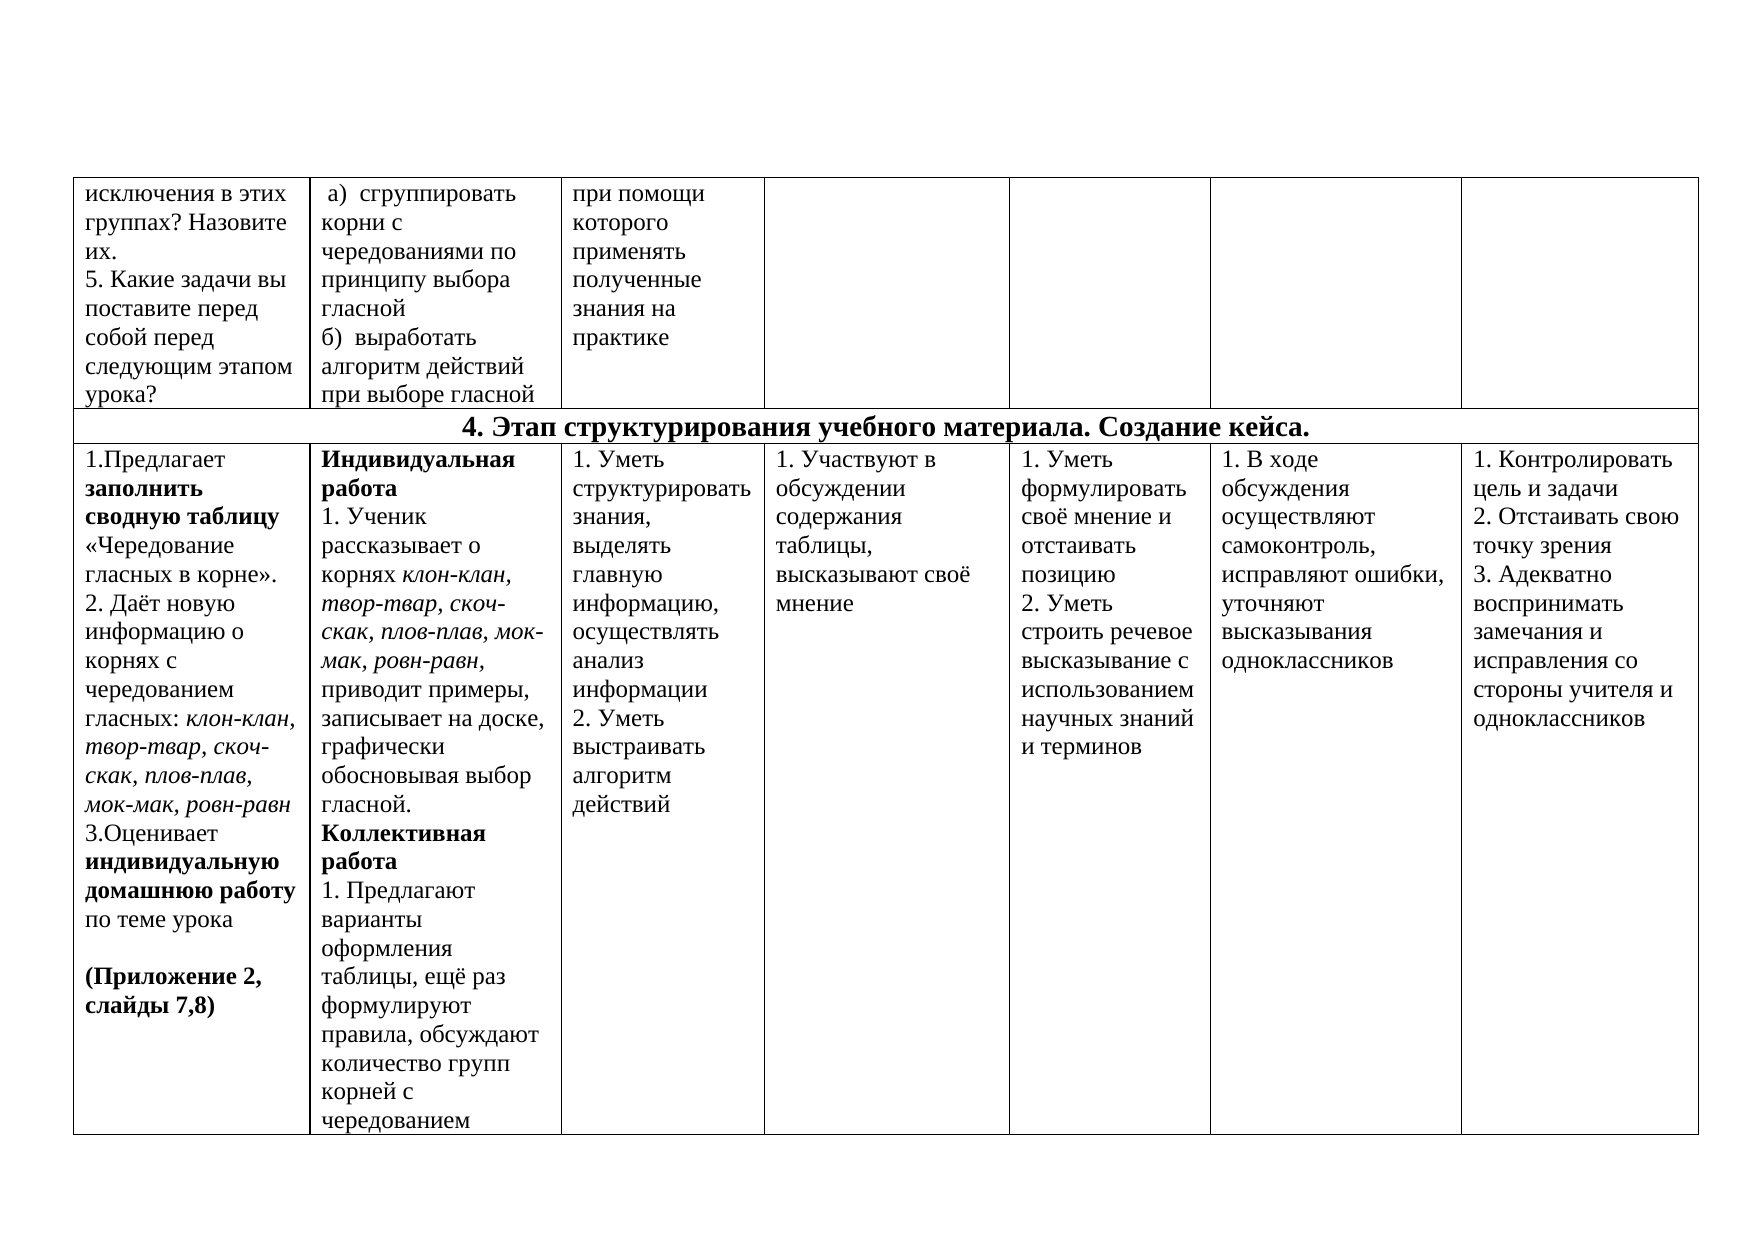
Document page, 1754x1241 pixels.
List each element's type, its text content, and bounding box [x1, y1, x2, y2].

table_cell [1211, 444, 1461, 1134]
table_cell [1211, 178, 1461, 408]
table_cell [311, 444, 561, 1134]
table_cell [1462, 444, 1698, 1134]
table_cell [765, 178, 1009, 408]
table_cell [311, 178, 561, 408]
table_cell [1462, 178, 1698, 408]
table_cell 4. Этап структурирования учебного материала. Создание кейса. [74, 409, 1698, 443]
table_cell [765, 444, 1009, 1134]
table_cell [1010, 444, 1210, 1134]
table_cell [562, 444, 764, 1134]
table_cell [1010, 178, 1210, 408]
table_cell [562, 178, 764, 408]
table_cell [74, 178, 309, 408]
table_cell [74, 444, 309, 1134]
